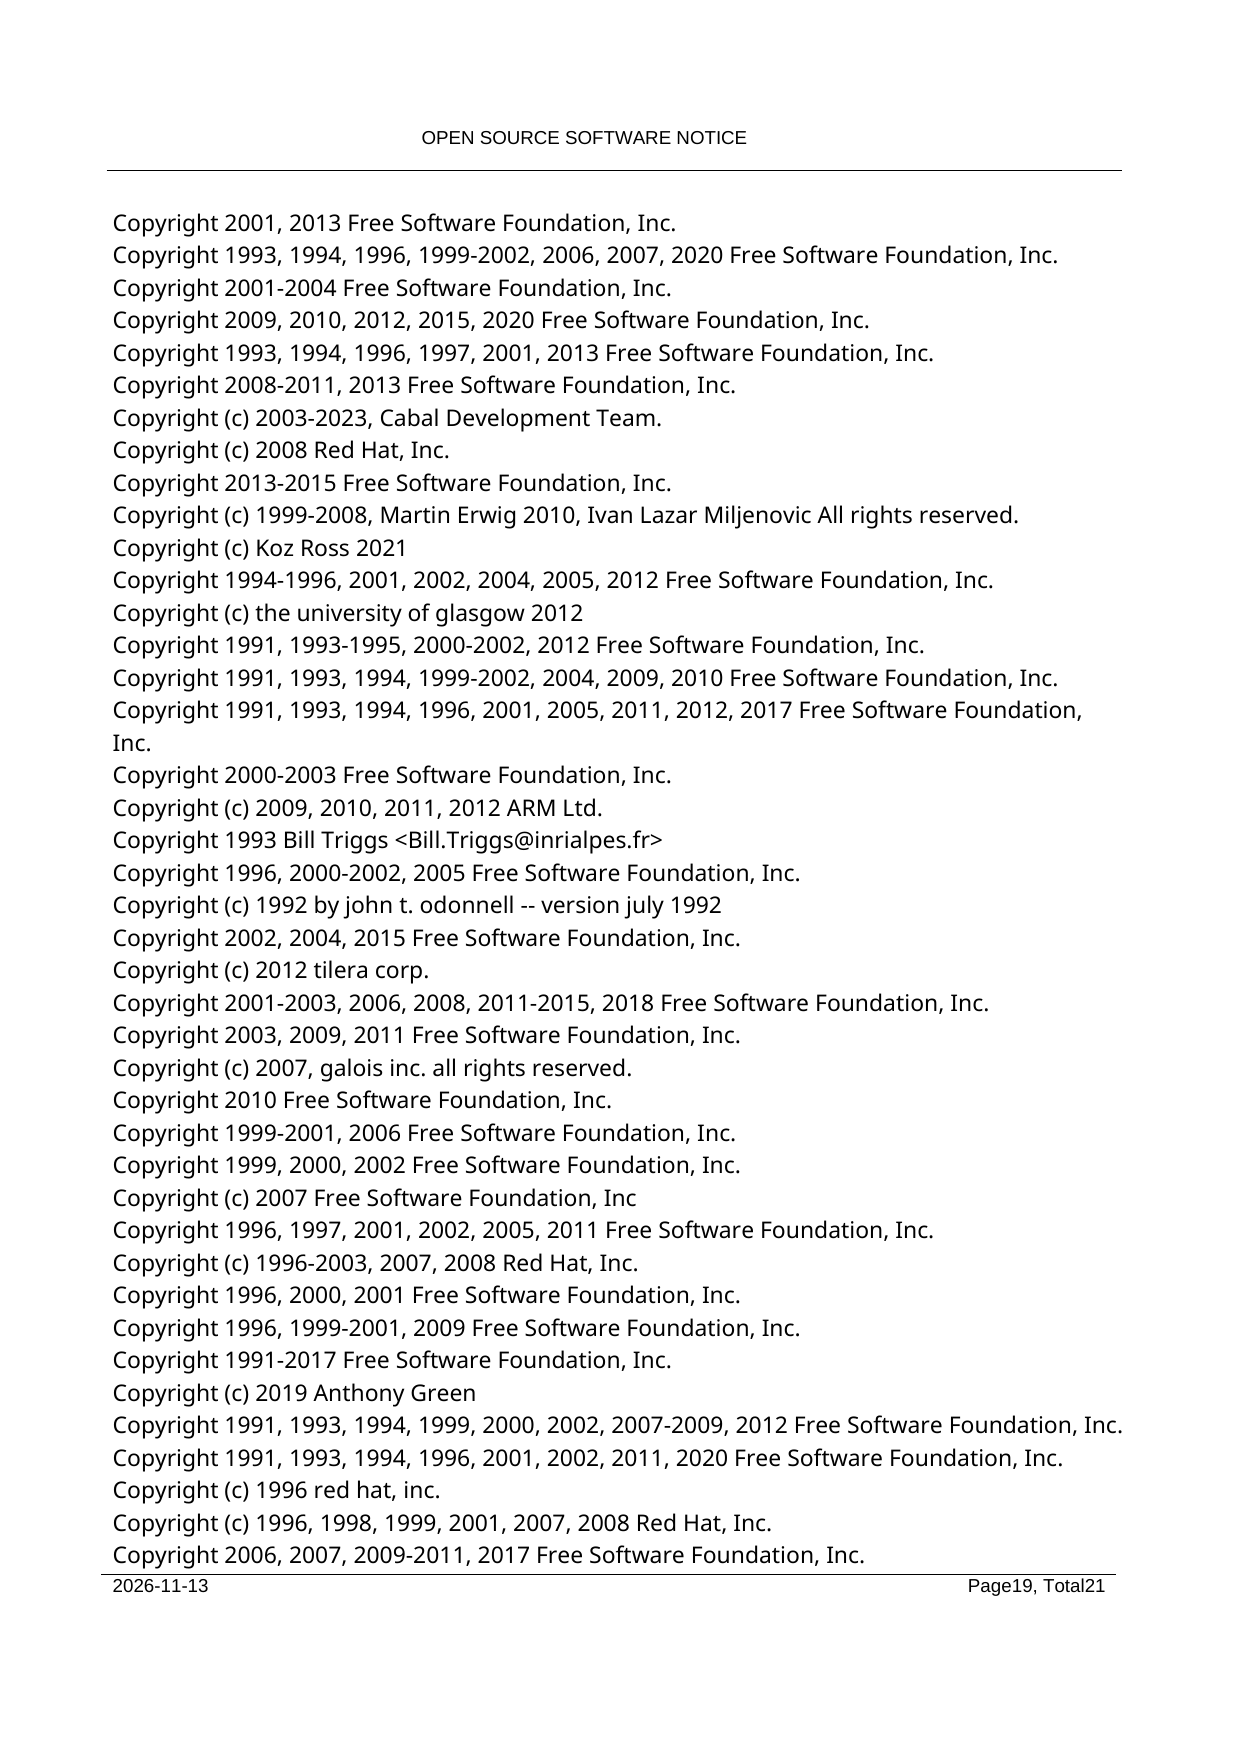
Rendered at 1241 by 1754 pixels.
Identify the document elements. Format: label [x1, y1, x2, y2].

text [112, 206, 1128, 1571]
